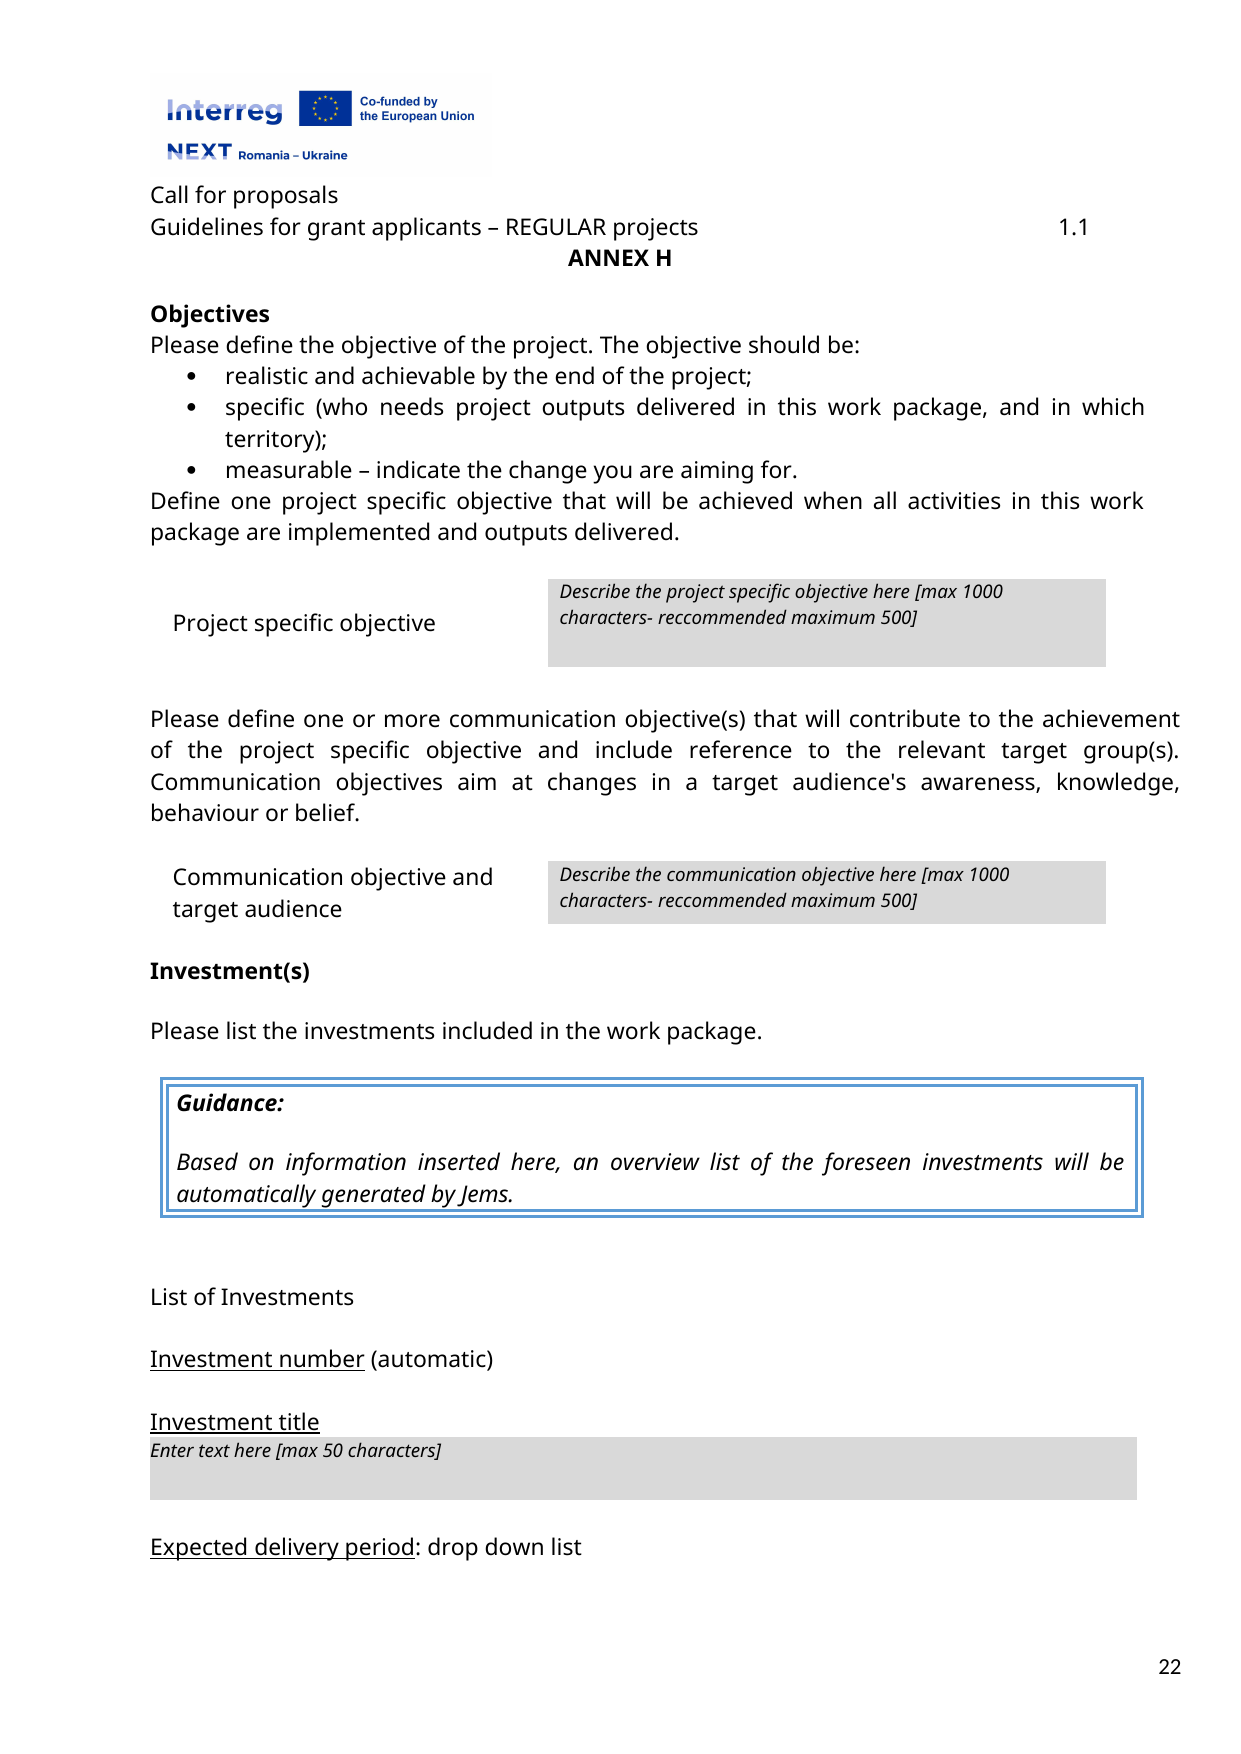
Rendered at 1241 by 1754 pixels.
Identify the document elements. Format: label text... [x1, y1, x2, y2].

picture [150, 73, 492, 177]
list specific (who needs project outputs delivered in this work package, and in which territory); [187, 391, 1146, 454]
text Define one project specific objective that will be achieved when all activities in this work package are implemented and outputs delivered. [150, 485, 1146, 548]
table_header Describe the project specific objective here [max 1000 characters- reccommended maximum 500] [548, 579, 1106, 667]
text Please define the objective of the project. The objective should be: [150, 329, 1146, 360]
text Please list the investments included in the work package. [150, 1015, 1181, 1046]
text Objectives [150, 298, 1181, 329]
table_header Project specific objective [161, 579, 548, 667]
text List of Investments [150, 1281, 1181, 1312]
list realistic and achievable by the end of the project; [187, 360, 1146, 391]
text Investment title [150, 1406, 1137, 1437]
text Please define one or more communication objective(s) that will contribute to the achievement of the project specific objective and include reference to the relevant target group(s). Communication objectives aim at changes in a target audience's awareness, knowledge, behaviour or belief. [150, 703, 1181, 828]
text Investment number (automatic) [150, 1343, 1137, 1374]
list measurable – indicate the change you are aiming for. [187, 454, 1146, 485]
table_header Communication objective and target audience [161, 857, 548, 924]
table_header Guidance: Based on information inserted here, an overview list of the foreseen investments will be automatically generated by Jems. [165, 1080, 1139, 1209]
table_header Describe the communication objective here [max 1000 characters- reccommended maximum 500] [548, 861, 1106, 924]
text Investment(s) [150, 955, 1181, 986]
text Enter text here [max 50 characters] [150, 1437, 1137, 1462]
text Expected delivery period: drop down list [150, 1531, 1137, 1562]
